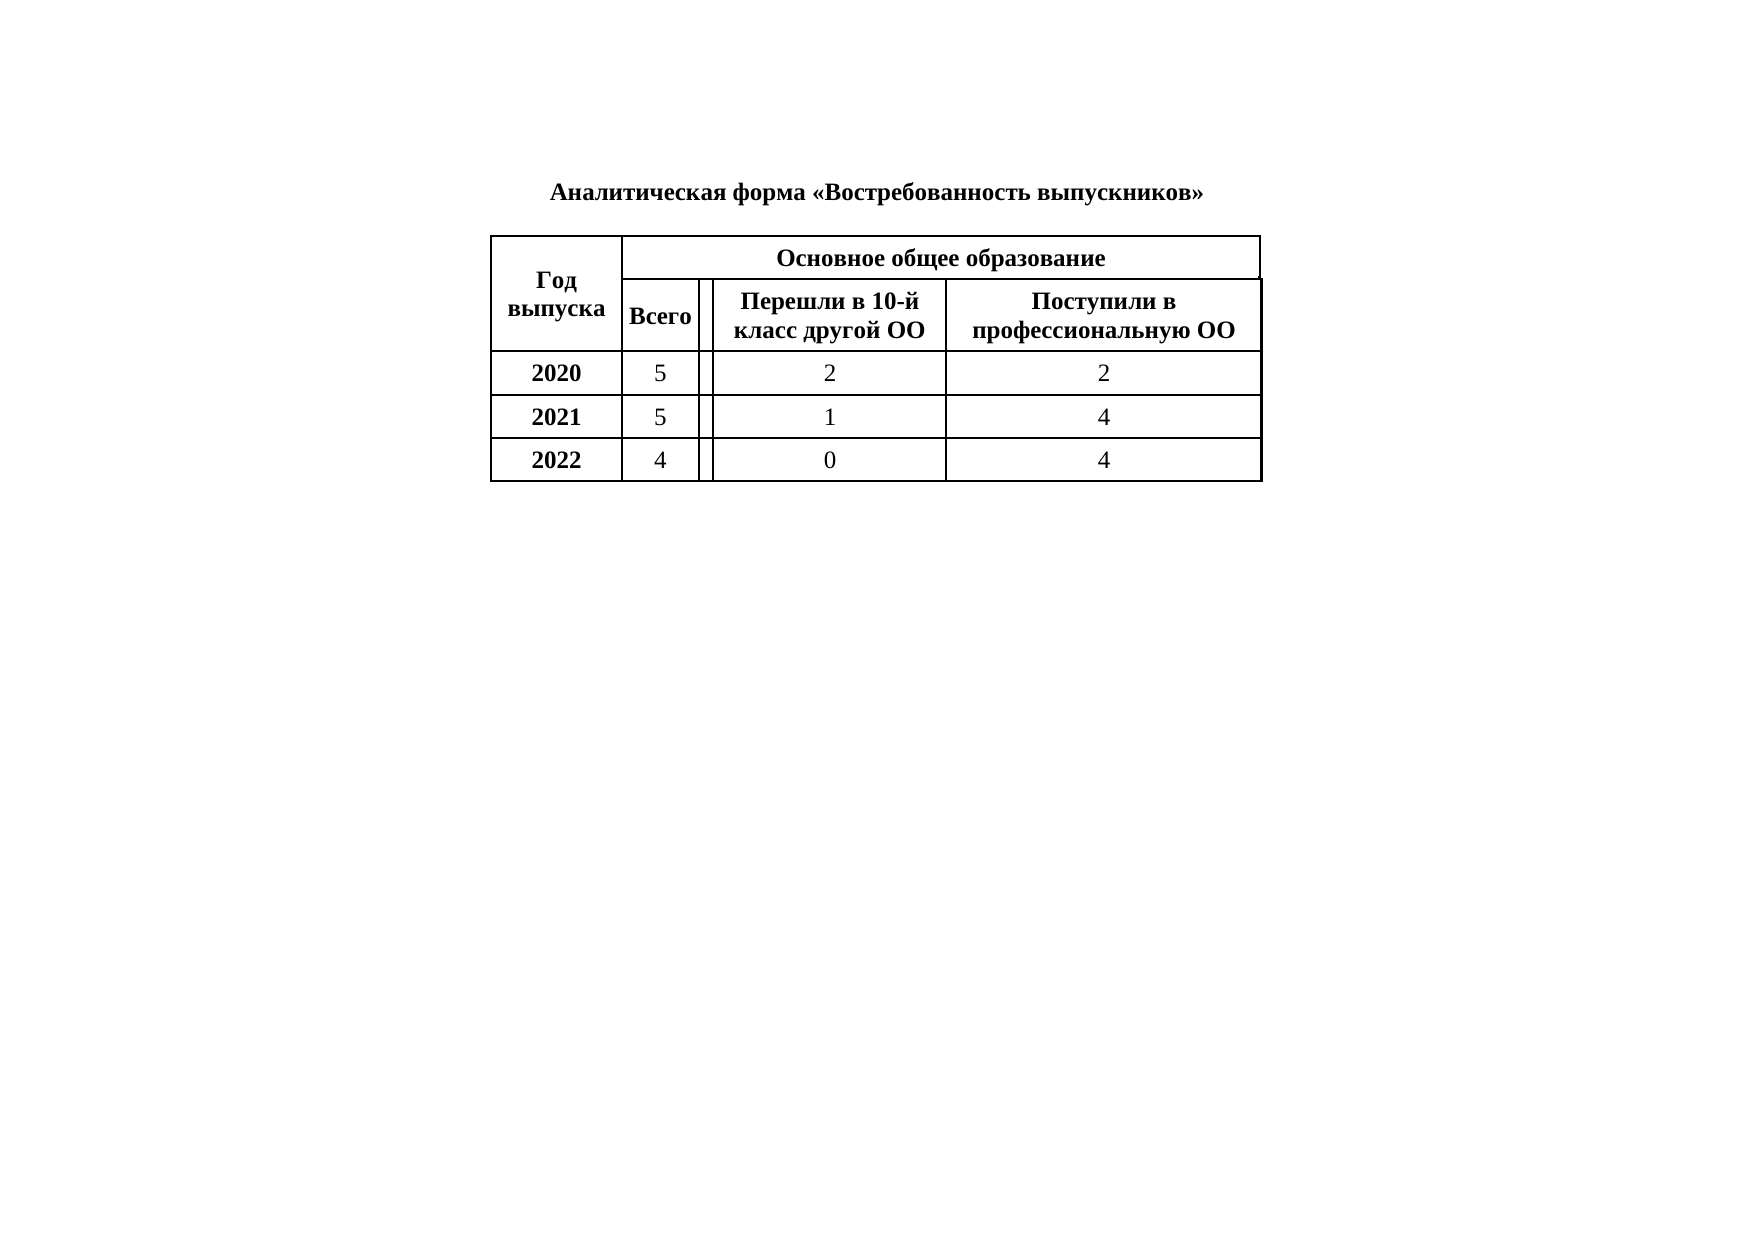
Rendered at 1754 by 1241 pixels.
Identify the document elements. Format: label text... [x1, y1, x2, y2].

table_cell 1 [714, 396, 945, 437]
table_cell 2022 [492, 439, 621, 480]
table_cell 2 [714, 352, 945, 393]
table_cell 4 [623, 439, 698, 480]
table_header Основное общее образование [623, 237, 1259, 278]
table_cell Всего [623, 280, 698, 350]
table_cell 5 [623, 396, 698, 437]
table_cell 2 [947, 352, 1260, 393]
table_cell 4 [947, 439, 1260, 480]
table_cell [700, 352, 712, 393]
table_cell 5 [623, 352, 698, 393]
table_cell Поступили в профессиональную ОО [947, 280, 1260, 350]
text Аналитическая форма «Востребованность выпускников» [118, 177, 1636, 206]
table_cell Перешли в 10-й класс другой ОО [714, 280, 945, 350]
table_header Год выпуска [492, 237, 621, 350]
table_cell [700, 280, 712, 350]
table_cell 2021 [492, 396, 621, 437]
table_cell 0 [714, 439, 945, 480]
table_cell 2020 [492, 352, 621, 393]
table_cell [700, 396, 712, 437]
table_cell 4 [947, 396, 1260, 437]
table_cell [700, 439, 712, 480]
